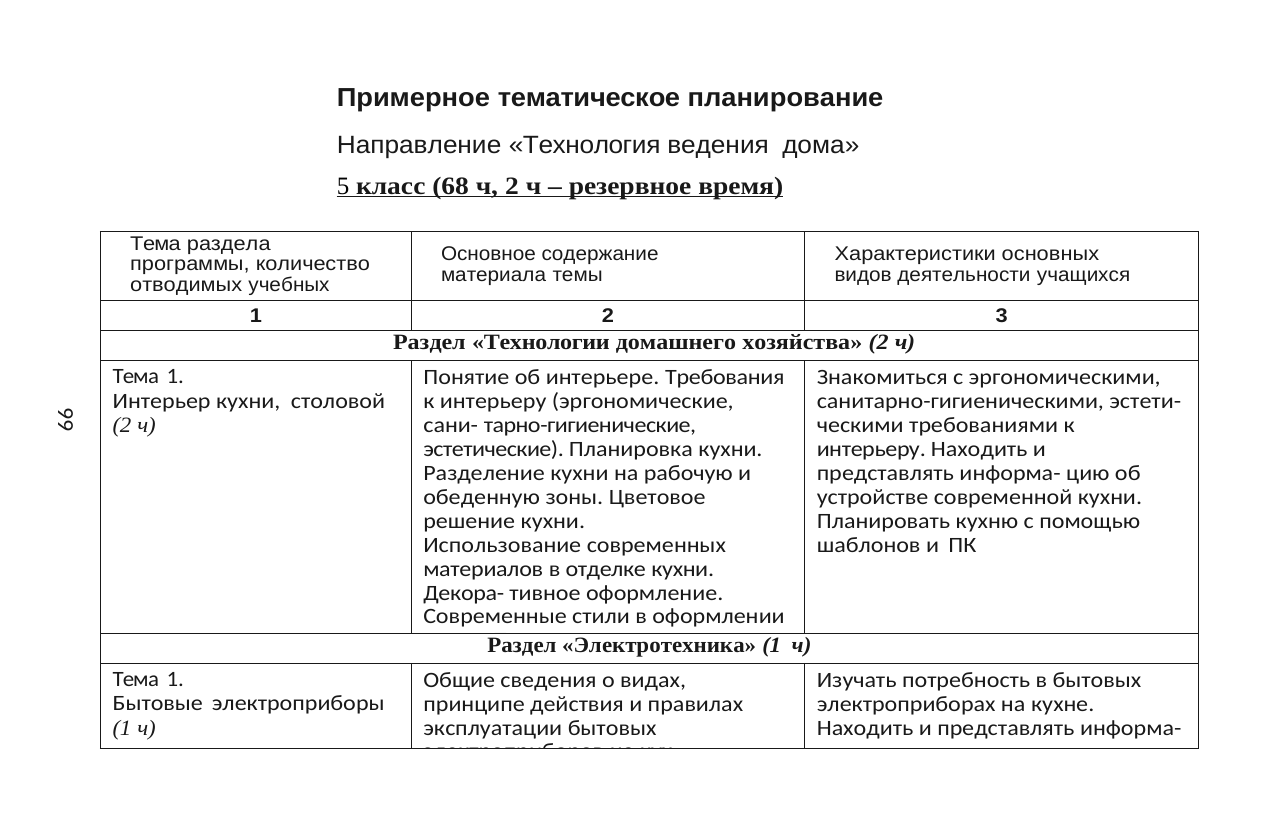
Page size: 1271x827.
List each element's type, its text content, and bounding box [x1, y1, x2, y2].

list класс (68 ч, 2 ч – резервное время) [337, 171, 1212, 199]
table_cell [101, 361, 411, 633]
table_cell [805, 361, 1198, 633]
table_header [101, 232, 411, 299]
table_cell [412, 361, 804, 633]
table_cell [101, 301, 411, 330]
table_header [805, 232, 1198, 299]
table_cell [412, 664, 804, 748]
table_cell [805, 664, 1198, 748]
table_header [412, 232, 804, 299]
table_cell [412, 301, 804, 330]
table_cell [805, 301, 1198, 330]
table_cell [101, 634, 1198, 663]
text Направление «Технология ведения дома» [337, 130, 992, 158]
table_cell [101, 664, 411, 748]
subtitle Примерное тематическое планирование [337, 82, 992, 112]
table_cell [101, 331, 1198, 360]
